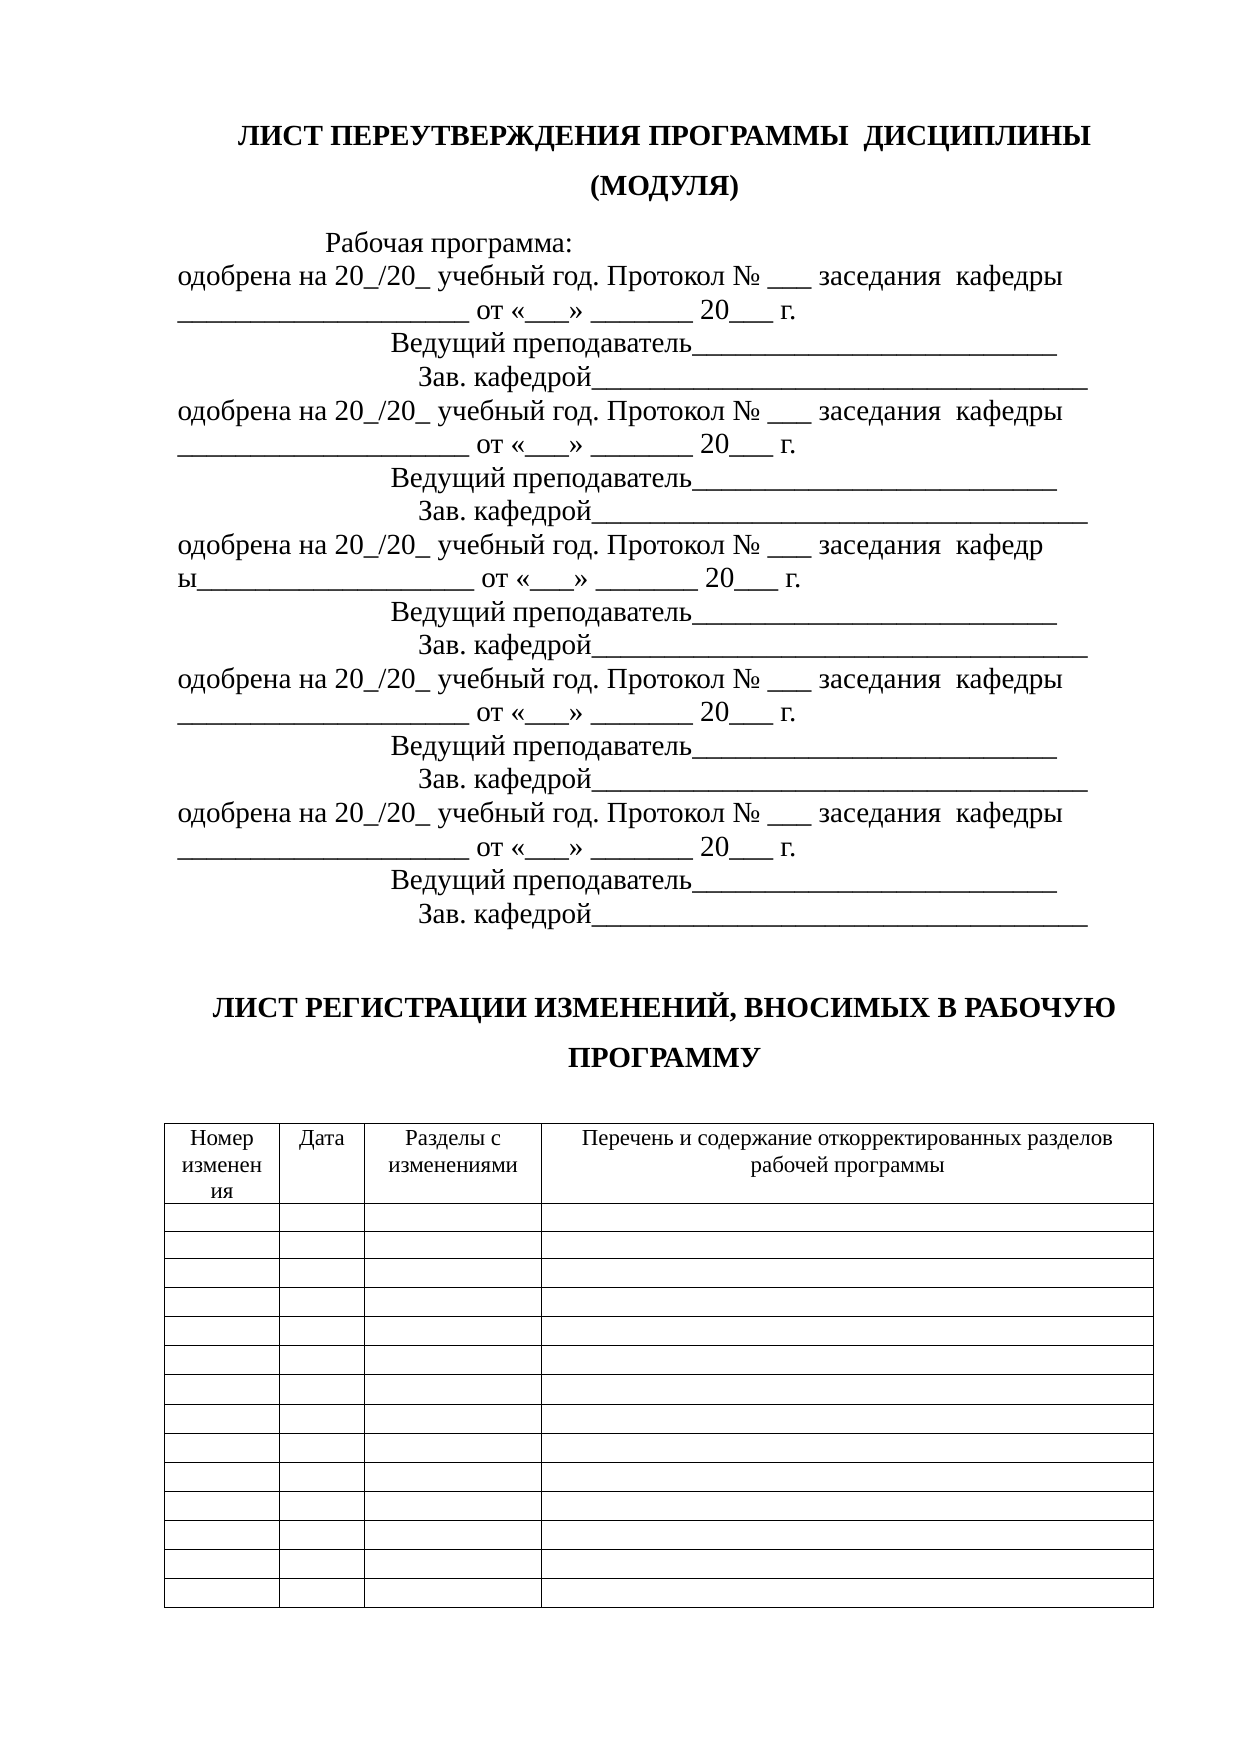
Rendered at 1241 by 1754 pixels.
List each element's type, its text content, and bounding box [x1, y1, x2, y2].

text ____________________ от «___» _______ 20___ г. [177, 426, 1152, 460]
table_cell [280, 1204, 364, 1231]
table_cell [280, 1232, 364, 1258]
table_cell [365, 1550, 541, 1578]
table_header Перечень и содержание откорректированных разделов рабочей программы [542, 1124, 1153, 1203]
table_header Разделы с изменениями [365, 1124, 541, 1203]
table_cell [542, 1375, 1153, 1403]
table_header Дата [280, 1124, 364, 1203]
table_cell [542, 1492, 1153, 1520]
table_cell [365, 1492, 541, 1520]
table_cell [365, 1434, 541, 1462]
text Зав. кафедрой__________________________________ [177, 493, 1152, 527]
table_cell [280, 1259, 364, 1287]
text Ведущий преподаватель_________________________ [177, 862, 1152, 896]
table_cell [542, 1579, 1153, 1607]
table_cell [542, 1317, 1153, 1345]
table_cell [165, 1521, 279, 1549]
table_cell [165, 1405, 279, 1432]
table_cell [365, 1521, 541, 1549]
table_cell [280, 1434, 364, 1462]
table_cell [165, 1259, 279, 1287]
table_cell [365, 1463, 541, 1491]
table_cell [280, 1375, 364, 1403]
table_cell [542, 1521, 1153, 1549]
text ЛИСТ ПЕРЕУТВЕРЖДЕНИЯ ПРОГРАММЫ ДИСЦИПЛИНЫ (МОДУЛЯ) [177, 118, 1152, 202]
table_cell [165, 1434, 279, 1462]
table_cell [280, 1288, 364, 1316]
text Ведущий преподаватель_________________________ [177, 326, 1152, 359]
table_header Номер изменения [165, 1124, 279, 1203]
table_cell [542, 1346, 1153, 1374]
table_cell [365, 1346, 541, 1374]
table_cell [165, 1288, 279, 1316]
table_cell [280, 1579, 364, 1607]
table_cell [365, 1259, 541, 1287]
table_cell [365, 1204, 541, 1231]
table_cell [165, 1579, 279, 1607]
text одобрена на 20_/20_ учебный год. Протокол № ___ заседания кафедры [177, 393, 1152, 426]
table_cell [365, 1232, 541, 1258]
text ____________________ от «___» _______ 20___ г. [177, 292, 1152, 326]
table_cell [365, 1288, 541, 1316]
text Ведущий преподаватель_________________________ [177, 728, 1152, 762]
table_cell [165, 1204, 279, 1231]
text Рабочая программа: [177, 225, 1152, 258]
table_cell [165, 1463, 279, 1491]
table_cell [165, 1232, 279, 1258]
text ы___________________ от «___» _______ 20___ г. [177, 560, 1152, 594]
table_cell [542, 1259, 1153, 1287]
table_cell [280, 1317, 364, 1345]
table_cell [365, 1375, 541, 1403]
text одобрена на 20_/20_ учебный год. Протокол № ___ заседания кафедры [177, 661, 1152, 694]
table_cell [280, 1492, 364, 1520]
text одобрена на 20_/20_ учебный год. Протокол № ___ заседания кафедр [177, 527, 1152, 560]
table_cell [542, 1204, 1153, 1231]
text ____________________ от «___» _______ 20___ г. [177, 829, 1152, 862]
text Зав. кафедрой__________________________________ [177, 627, 1152, 661]
table_cell [280, 1346, 364, 1374]
table_cell [542, 1232, 1153, 1258]
table_cell [542, 1405, 1153, 1432]
text одобрена на 20_/20_ учебный год. Протокол № ___ заседания кафедры [177, 795, 1152, 829]
text Зав. кафедрой__________________________________ [177, 896, 1152, 929]
table_cell [542, 1288, 1153, 1316]
table_cell [365, 1405, 541, 1432]
table_cell [542, 1550, 1153, 1578]
table_cell [542, 1434, 1153, 1462]
text одобрена на 20_/20_ учебный год. Протокол № ___ заседания кафедры [177, 258, 1152, 292]
text ____________________ от «___» _______ 20___ г. [177, 694, 1152, 728]
table_cell [165, 1317, 279, 1345]
table_cell [280, 1405, 364, 1432]
table_cell [165, 1550, 279, 1578]
table_cell [165, 1375, 279, 1403]
table_cell [165, 1492, 279, 1520]
table_cell [165, 1346, 279, 1374]
table_cell [365, 1317, 541, 1345]
table_cell [365, 1579, 541, 1607]
text ЛИСТ РЕГИСТРАЦИИ ИЗМЕНЕНИЙ, ВНОСИМЫХ В РАБОЧУЮ ПРОГРАММУ [177, 990, 1152, 1074]
table_cell [280, 1550, 364, 1578]
text Ведущий преподаватель_________________________ [177, 594, 1152, 627]
table_cell [542, 1463, 1153, 1491]
text Ведущий преподаватель_________________________ [177, 460, 1152, 493]
table_cell [280, 1521, 364, 1549]
text Зав. кафедрой__________________________________ [177, 762, 1152, 795]
table_cell [280, 1463, 364, 1491]
text Зав. кафедрой__________________________________ [177, 359, 1152, 393]
